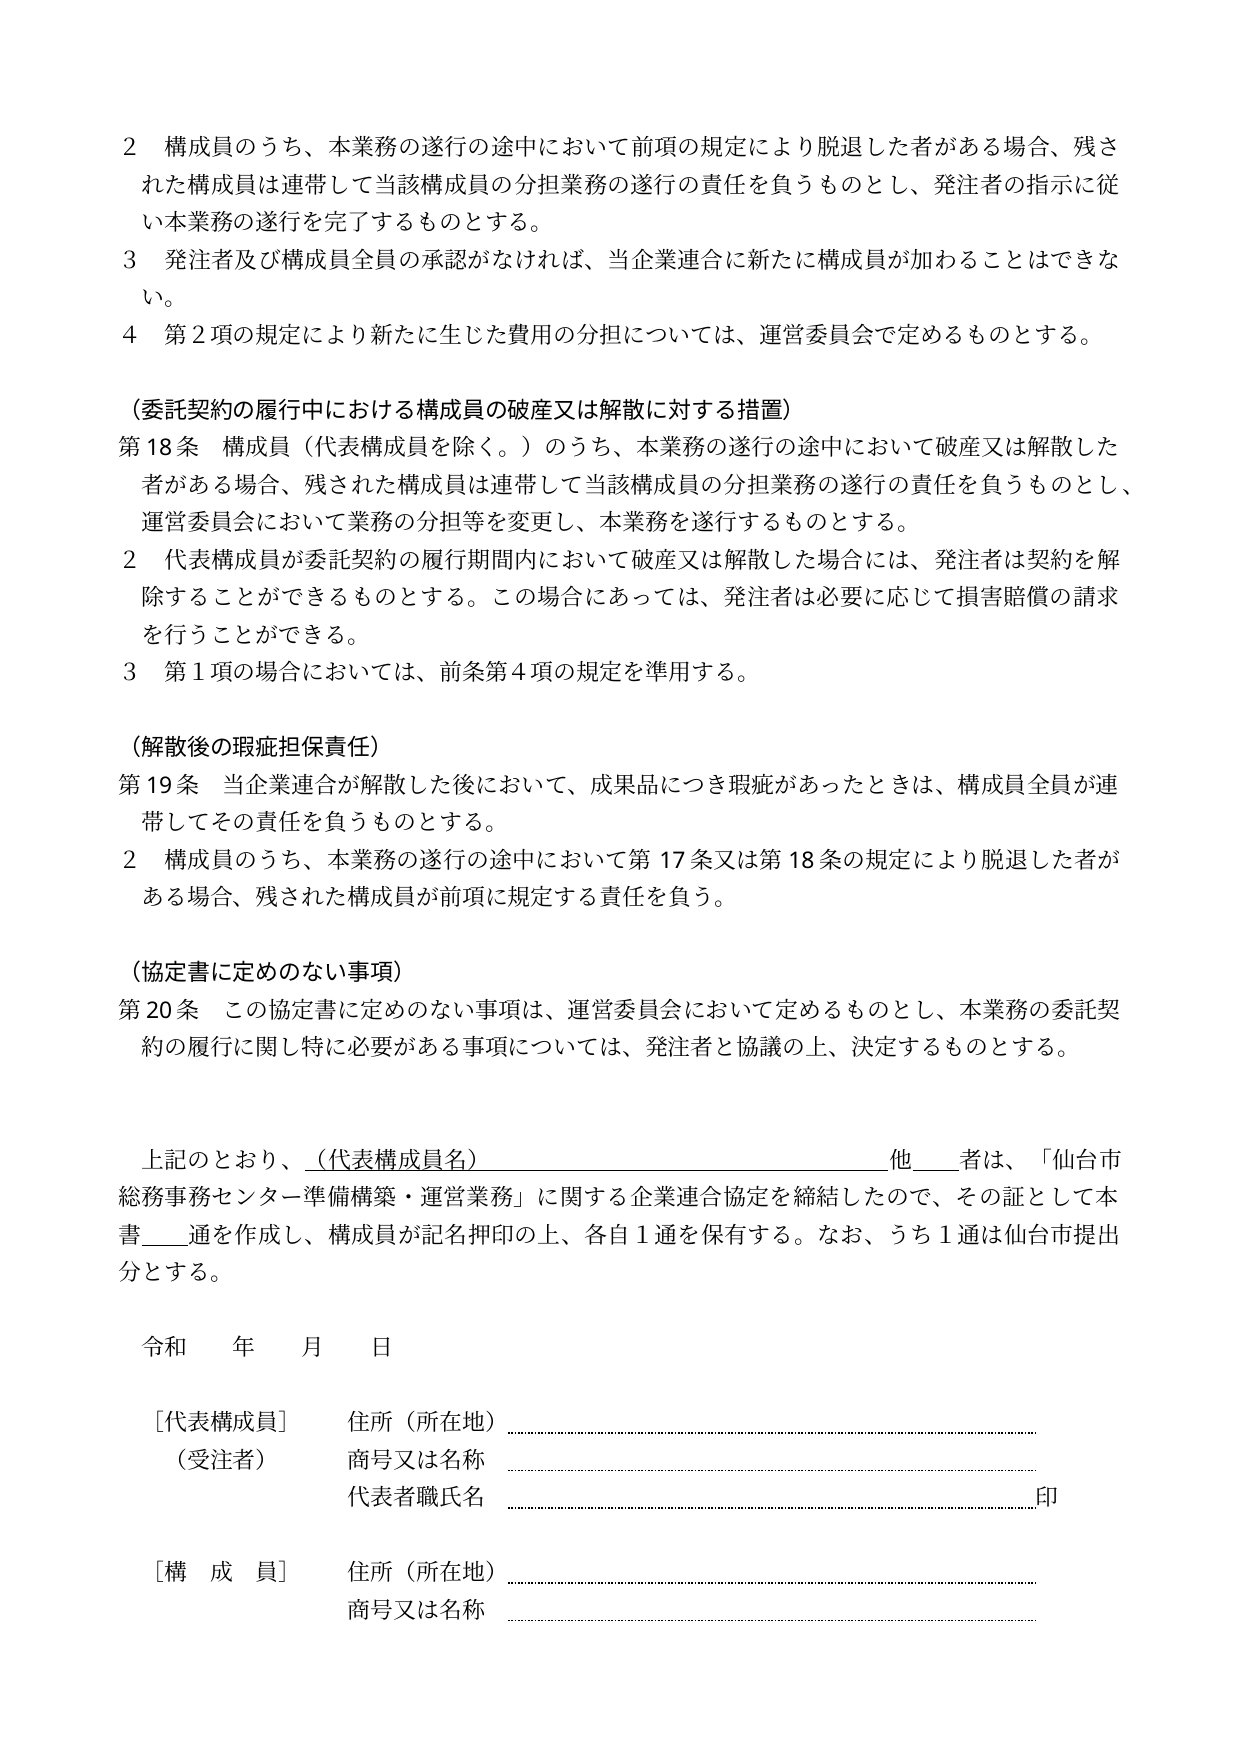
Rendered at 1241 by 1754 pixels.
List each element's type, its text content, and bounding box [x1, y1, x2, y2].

text 第19条 当企業連合が解散した後において、成果品につき瑕疵があったときは、構成員全員が連帯してその責任を負うものとする。 [118, 764, 1122, 839]
text 上記のとおり、（代表構成員名） 他 者は、「仙台市総務事務センター準備構築・運営業務」に関する企業連合協定を締結したので、その証として本書 通を作成し、構成員が記名押印の上、各自１通を保有する。なお、うち１通は仙台市提出分とする。 [118, 1139, 1122, 1289]
text ［代表構成員］ 住所（所在地） [118, 1402, 1122, 1439]
text ２ 構成員のうち、本業務の遂行の途中において第17条又は第18条の規定により脱退した者がある場合、残された構成員が前項に規定する責任を負う。 [118, 839, 1122, 914]
text ［構 成 員］ 住所（所在地） [118, 1552, 1122, 1589]
text （協定書に定めのない事項） [118, 952, 1122, 989]
text ３ 第１項の場合においては、前条第４項の規定を準用する。 [118, 652, 1122, 689]
text ３ 発注者及び構成員全員の承認がなければ、当企業連合に新たに構成員が加わることはできない。 [118, 239, 1122, 314]
text （解散後の瑕疵担保責任） [118, 727, 1122, 764]
text ２ 構成員のうち、本業務の遂行の途中において前項の規定により脱退した者がある場合、残された構成員は連帯して当該構成員の分担業務の遂行の責任を負うものとし、発注者の指示に従い本業務の遂行を完了するものとする。 [118, 127, 1122, 239]
text 商号又は名称 [118, 1589, 1122, 1627]
text 令和 年 月 日 [118, 1327, 1122, 1364]
text （委託契約の履行中における構成員の破産又は解散に対する措置） [118, 389, 1122, 427]
text 第20条 この協定書に定めのない事項は、運営委員会において定めるものとし、本業務の委託契約の履行に関し特に必要がある事項については、発注者と協議の上、決定するものとする。 [118, 989, 1122, 1064]
text ２ 代表構成員が委託契約の履行期間内において破産又は解散した場合には、発注者は契約を解除することができるものとする。この場合にあっては、発注者は必要に応じて損害賠償の請求を行うことができる。 [118, 539, 1122, 652]
text 代表者職氏名 印 [118, 1477, 1122, 1514]
text （受注者） 商号又は名称 [118, 1439, 1122, 1477]
text 第18条 構成員（代表構成員を除く。）のうち、本業務の遂行の途中において破産又は解散した者がある場合、残された構成員は連帯して当該構成員の分担業務の遂行の責任を負うものとし、運営委員会において業務の分担等を変更し、本業務を遂行するものとする。 [118, 427, 1122, 539]
text ４ 第２項の規定により新たに生じた費用の分担については、運営委員会で定めるものとする。 [118, 314, 1122, 352]
